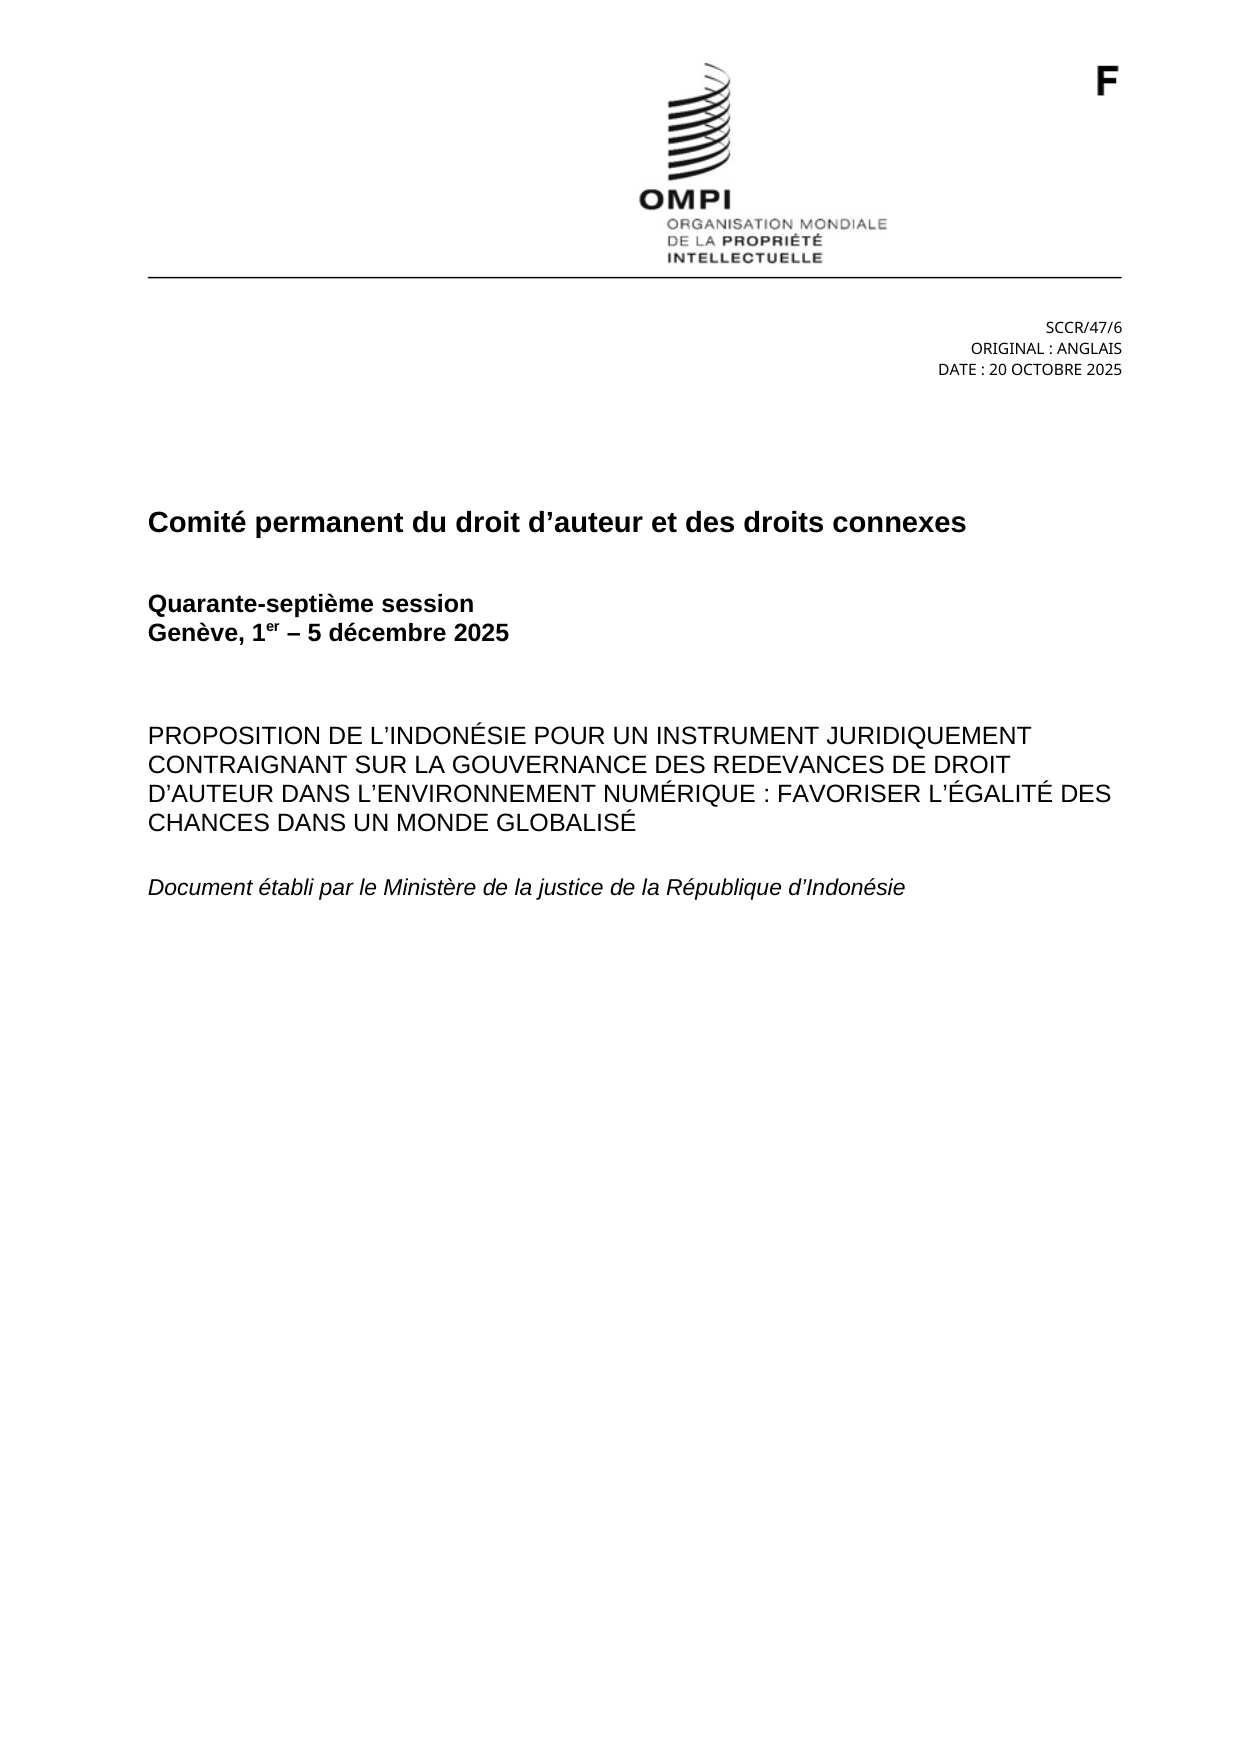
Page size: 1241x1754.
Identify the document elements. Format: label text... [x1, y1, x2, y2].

text date : 20 octobre 2025 [148, 359, 1122, 380]
text Quarante-septième session [148, 589, 1122, 617]
text Proposition de l’Indonésie pour un instrument juridiquement contraignant sur la gouvernance des redevances de droit d’auteur dans l’environnement numérique : favoriser l’égalité des chances dans un monde globalisé [148, 721, 1122, 836]
picture [638, 59, 1123, 278]
text Document établi par le Ministère de la justice de la République d’Indonésie [148, 874, 1122, 900]
text Original : anglais [148, 338, 1122, 359]
text Genève, 1er – 5 décembre 2025 [148, 617, 1122, 646]
text SCCR/47/6 [148, 316, 1122, 338]
text Comité permanent du droit d’auteur et des droits connexes [148, 505, 1122, 539]
